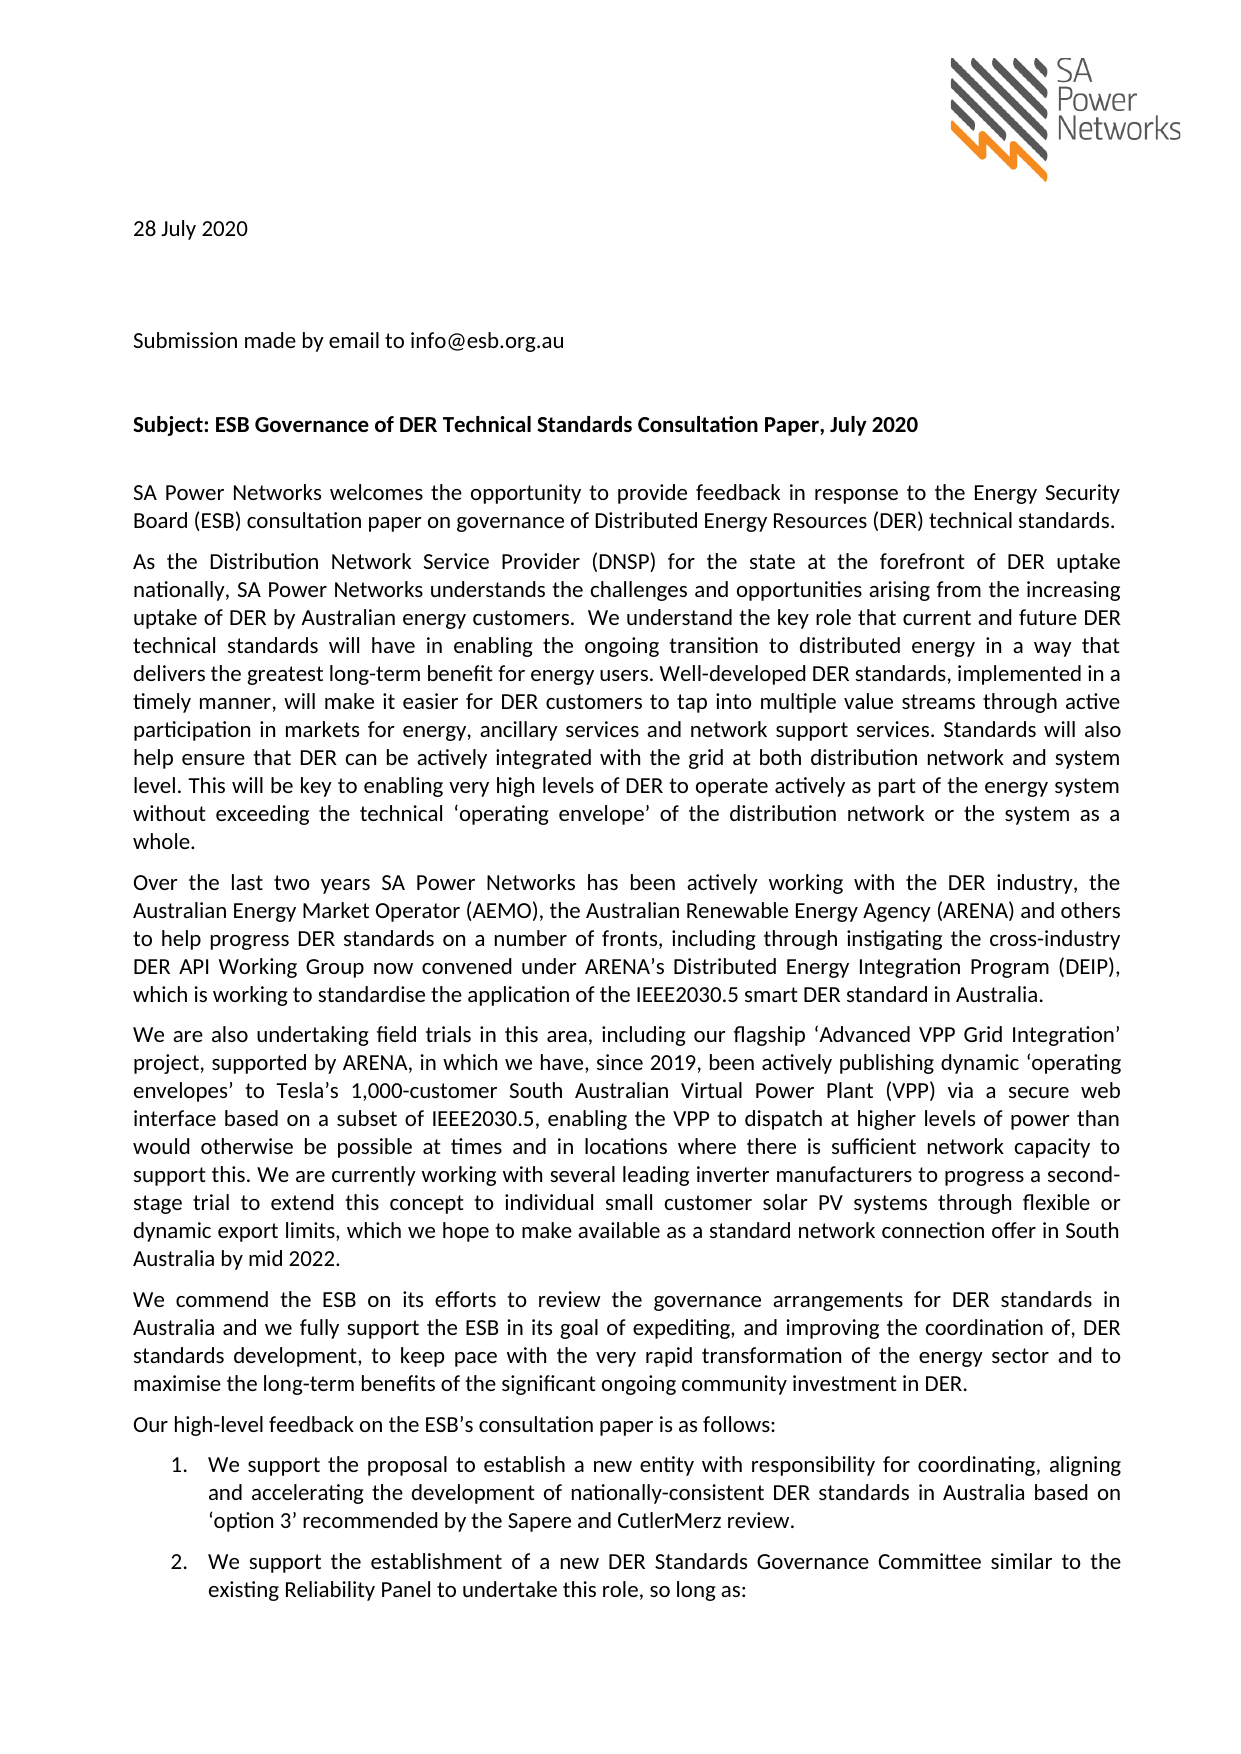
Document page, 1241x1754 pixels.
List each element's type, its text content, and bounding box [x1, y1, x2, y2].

picture [950, 58, 1181, 182]
text Our high-level feedback on the ESB’s consultation paper is as follows: [133, 1410, 1123, 1438]
list We support the establishment of a new DER Standards Governance Committee similar to the existing Reliability Panel to undertake this role, so long as: [170, 1547, 1123, 1603]
text We commend the ESB on its efforts to review the governance arrangements for DER standards in Australia and we fully support the ESB in its goal of expediting, and improving the coordination of, DER standards development, to keep pace with the very rapid transformation of the energy sector and to maximise the long-term benefits of the significant ongoing community investment in DER. [133, 1285, 1123, 1397]
text Submission made by email to info@esb.org.au [133, 326, 1123, 354]
text Over the last two years SA Power Networks has been actively working with the DER industry, the Australian Energy Market Operator (AEMO), the Australian Renewable Energy Agency (ARENA) and others to help progress DER standards on a number of fronts, including through instigating the cross-industry DER API Working Group now convened under ARENA’s Distributed Energy Integration Program (DEIP), which is working to standardise the application of the IEEE2030.5 smart DER standard in Australia. [133, 868, 1123, 1008]
text As the Distribution Network Service Provider (DNSP) for the state at the forefront of DER uptake nationally, SA Power Networks understands the challenges and opportunities arising from the increasing uptake of DER by Australian energy customers. We understand the key role that current and future DER technical standards will have in enabling the ongoing transition to distributed energy in a way that delivers the greatest long-term benefit for energy users. Well-developed DER standards, implemented in a timely manner, will make it easier for DER customers to tap into multiple value streams through active participation in markets for energy, ancillary services and network support services. Standards will also help ensure that DER can be actively integrated with the grid at both distribution network and system level. This will be key to enabling very high levels of DER to operate actively as part of the energy system without exceeding the technical ‘operating envelope’ of the distribution network or the system as a whole. [133, 547, 1123, 855]
text 28 July 2020 [133, 214, 1123, 242]
text Subject: ESB Governance of DER Technical Standards Consultation Paper, July 2020 [133, 410, 1123, 438]
text We are also undertaking field trials in this area, including our flagship ‘Advanced VPP Grid Integration’ project, supported by ARENA, in which we have, since 2019, been actively publishing dynamic ‘operating envelopes’ to Tesla’s 1,000-customer South Australian Virtual Power Plant (VPP) via a secure web interface based on a subset of IEEE2030.5, enabling the VPP to dispatch at higher levels of power than would otherwise be possible at times and in locations where there is sufficient network capacity to support this. We are currently working with several leading inverter manufacturers to progress a second-stage trial to extend this concept to individual small customer solar PV systems through flexible or dynamic export limits, which we hope to make available as a standard network connection offer in South Australia by mid 2022. [133, 1020, 1123, 1273]
list We support the proposal to establish a new entity with responsibility for coordinating, aligning and accelerating the development of nationally-consistent DER standards in Australia based on ‘option 3’ recommended by the Sapere and CutlerMerz review. [170, 1450, 1123, 1534]
text SA Power Networks welcomes the opportunity to provide feedback in response to the Energy Security Board (ESB) consultation paper on governance of Distributed Energy Resources (DER) technical standards. [133, 478, 1123, 534]
